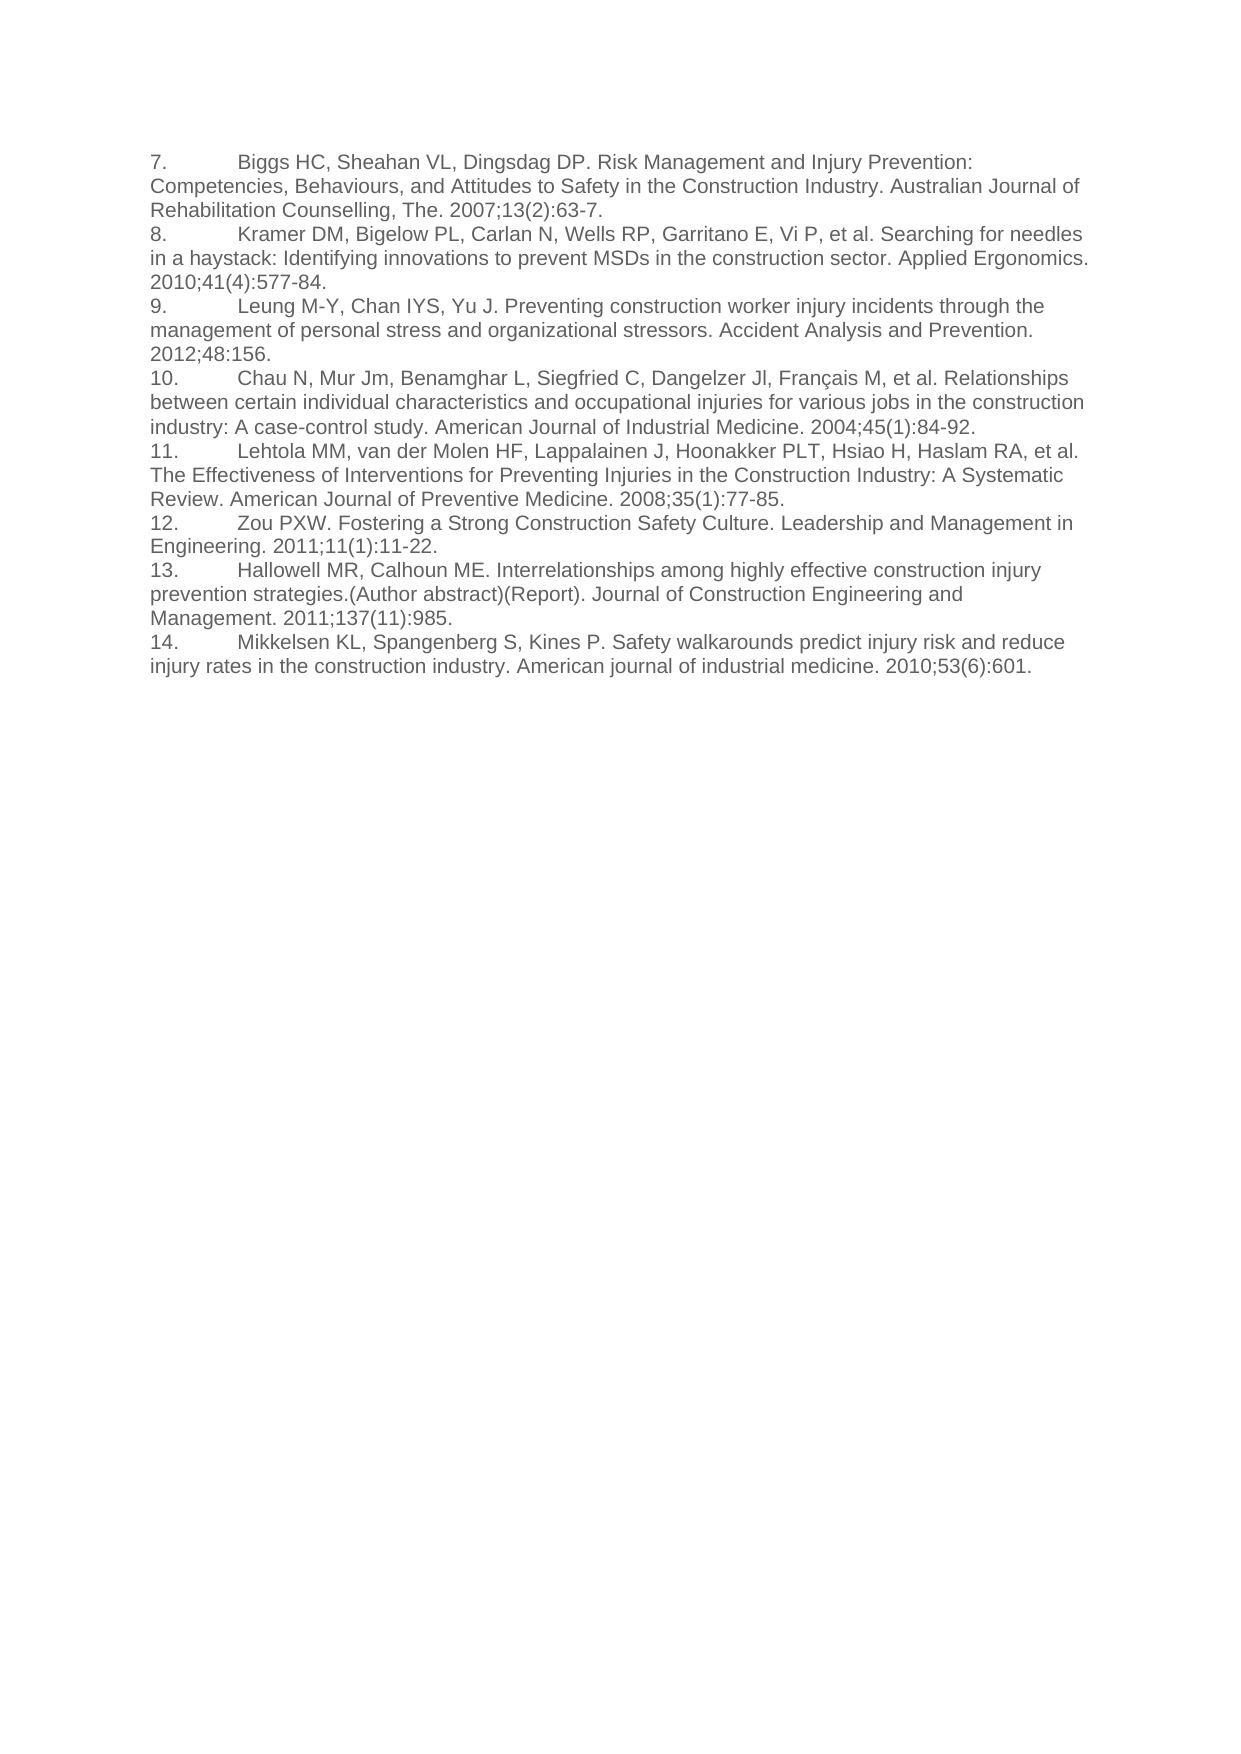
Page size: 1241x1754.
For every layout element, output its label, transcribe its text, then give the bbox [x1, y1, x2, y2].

text 12. Zou PXW. Fostering a Strong Construction Safety Culture. Leadership and Management in Engineering. 2011;11(1):11-22. [150, 510, 1090, 558]
text 11. Lehtola MM, van der Molen HF, Lappalainen J, Hoonakker PLT, Hsiao H, Haslam RA, et al. The Effectiveness of Interventions for Preventing Injuries in the Construction Industry: A Systematic Review. American Journal of Preventive Medicine. 2008;35(1):77-85. [150, 438, 1090, 510]
text 7. Biggs HC, Sheahan VL, Dingsdag DP. Risk Management and Injury Prevention: Competencies, Behaviours, and Attitudes to Safety in the Construction Industry. Australian Journal of Rehabilitation Counselling, The. 2007;13(2):63-7. [150, 150, 1090, 222]
text 9. Leung M-Y, Chan IYS, Yu J. Preventing construction worker injury incidents through the management of personal stress and organizational stressors. Accident Analysis and Prevention. 2012;48:156. [150, 294, 1090, 366]
text 14. Mikkelsen KL, Spangenberg S, Kines P. Safety walkarounds predict injury risk and reduce injury rates in the construction industry. American journal of industrial medicine. 2010;53(6):601. [150, 630, 1090, 678]
text 10. Chau N, Mur Jm, Benamghar L, Siegfried C, Dangelzer Jl, Français M, et al. Relationships between certain individual characteristics and occupational injuries for various jobs in the construction industry: A case‐control study. American Journal of Industrial Medicine. 2004;45(1):84-92. [150, 366, 1090, 438]
text 8. Kramer DM, Bigelow PL, Carlan N, Wells RP, Garritano E, Vi P, et al. Searching for needles in a haystack: Identifying innovations to prevent MSDs in the construction sector. Applied Ergonomics. 2010;41(4):577-84. [150, 222, 1090, 294]
text 13. Hallowell MR, Calhoun ME. Interrelationships among highly effective construction injury prevention strategies.(Author abstract)(Report). Journal of Construction Engineering and Management. 2011;137(11):985. [150, 558, 1090, 630]
